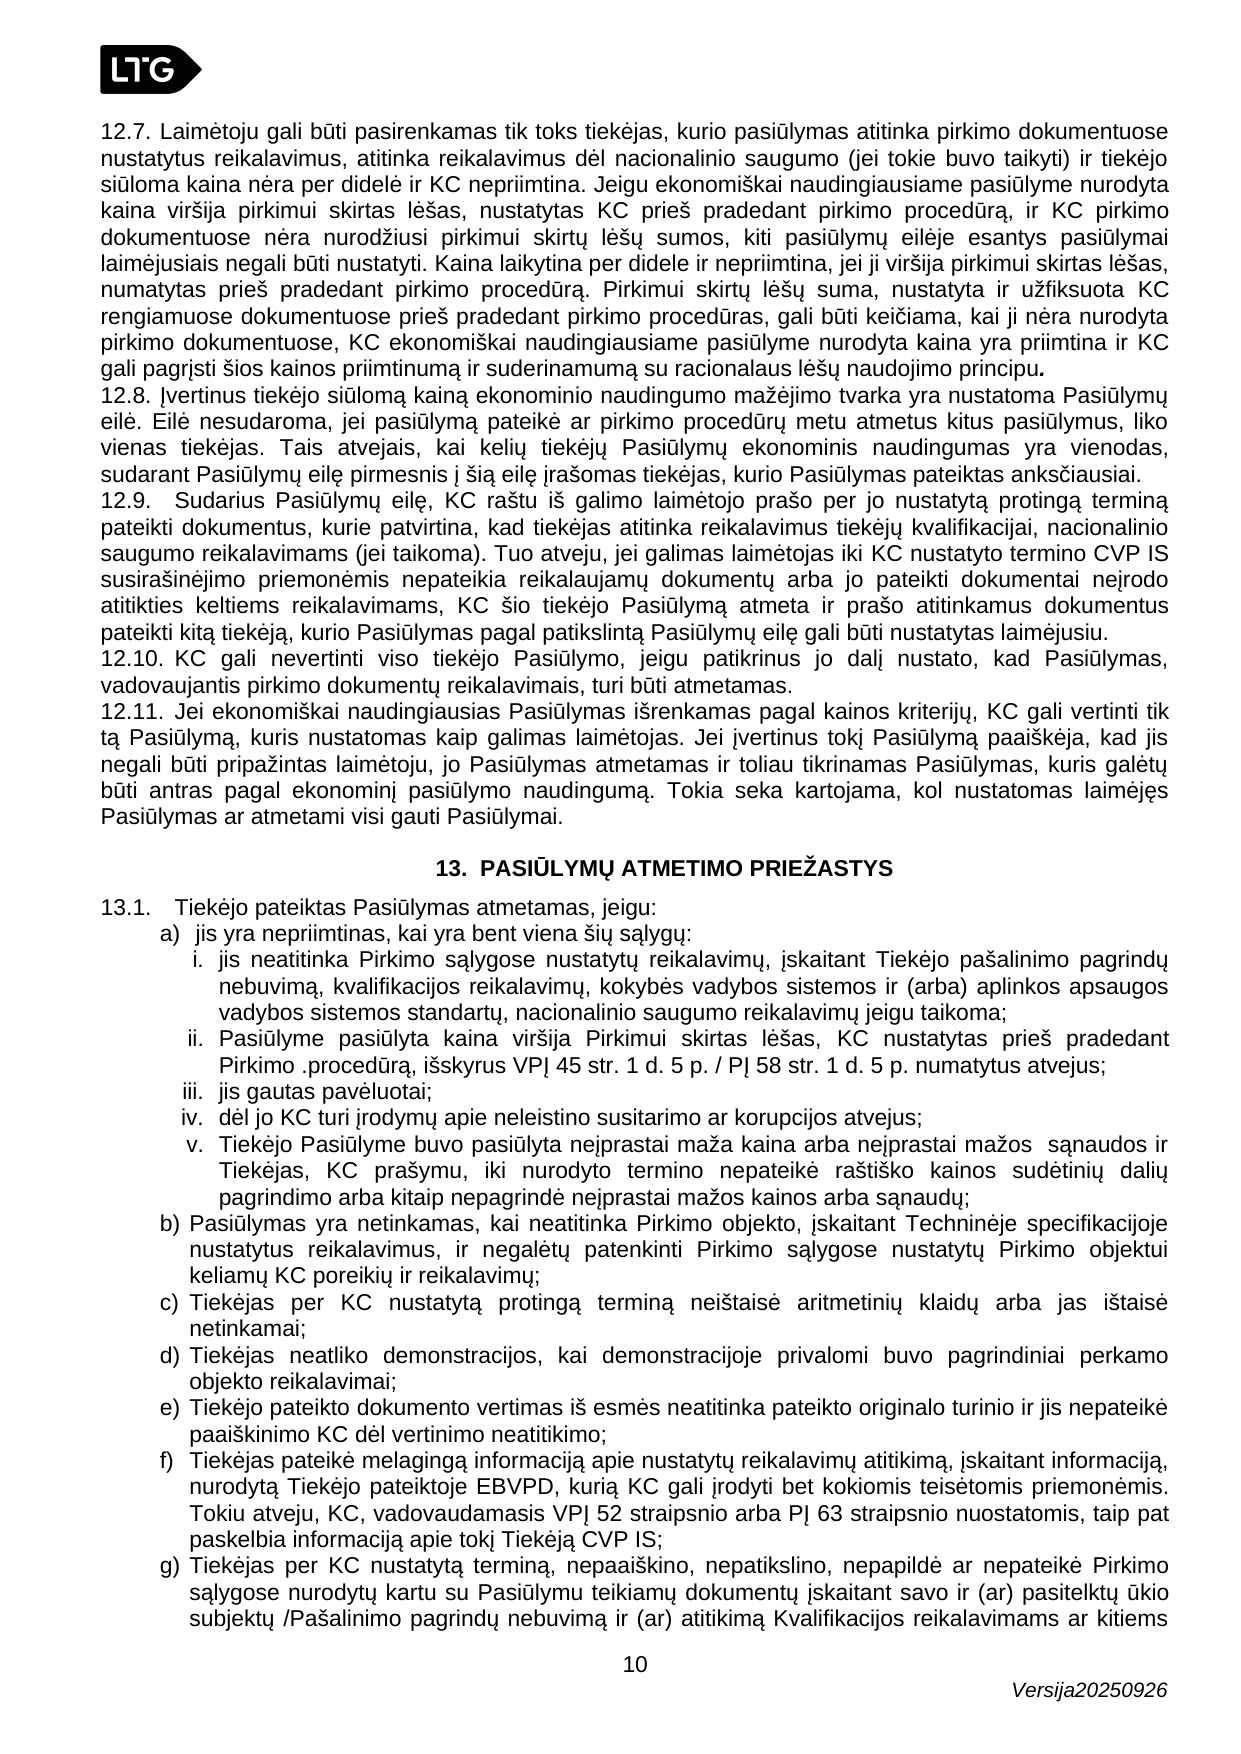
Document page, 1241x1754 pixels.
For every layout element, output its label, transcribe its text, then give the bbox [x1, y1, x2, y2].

list Tiekėjo pateiktas Pasiūlymas atmetamas, jeigu: [100, 893, 1169, 920]
list dėl jo KC turi įrodymų apie neleistino susitarimo ar korupcijos atvejus; [204, 1104, 1169, 1131]
list Tiekėjas per KC nustatytą protingą terminą neištaisė aritmetinių klaidų arba jas ištaisė netinkamai; [159, 1289, 1169, 1342]
list Laimėtoju gali būti pasirenkamas tik toks tiekėjas, kurio pasiūlymas atitinka pirkimo dokumentuose nustatytus reikalavimus, atitinka reikalavimus dėl nacionalinio saugumo (jei tokie buvo taikyti) ir tiekėjo siūloma kaina nėra per didelė ir KC nepriimtina. Jeigu ekonomiškai naudingiausiame pasiūlyme nurodyta kaina viršija pirkimui skirtas lėšas, nustatytas KC prieš pradedant pirkimo procedūrą, ir KC pirkimo dokumentuose nėra nurodžiusi pirkimui skirtų lėšų sumos, kiti pasiūlymų eilėje esantys pasiūlymai laimėjusiais negali būti nustatyti. Kaina laikytina per didele ir nepriimtina, jei ji viršija pirkimui skirtas lėšas, numatytas prieš pradedant pirkimo procedūrą. Pirkimui skirtų lėšų suma, nustatyta ir užfiksuota KC rengiamuose dokumentuose prieš pradedant pirkimo procedūras, gali būti keičiama, kai ji nėra nurodyta pirkimo dokumentuose, KC ekonomiškai naudingiausiame pasiūlyme nurodyta kaina yra priimtina ir KC gali pagrįsti šios kainos priimtinumą ir suderinamumą su racionalaus lėšų naudojimo principu. [100, 118, 1169, 382]
subtitle PASIŪLYMŲ ATMETIMO PRIEŽASTYS [100, 855, 1169, 881]
list Jei ekonomiškai naudingiausias Pasiūlymas išrenkamas pagal kainos kriterijų, KC gali vertinti tik tą Pasiūlymą, kuris nustatomas kaip galimas laimėtojas. Jei įvertinus tokį Pasiūlymą paaiškėja, kad jis negali būti pripažintas laimėtoju, jo Pasiūlymas atmetamas ir toliau tikrinamas Pasiūlymas, kuris galėtų būti antras pagal ekonominį pasiūlymo naudingumą. Tokia seka kartojama, kol nustatomas laimėjęs Pasiūlymas ar atmetami visi gauti Pasiūlymai. [100, 698, 1169, 830]
list Sudarius Pasiūlymų eilę, KC raštu iš galimo laimėtojo prašo per jo nustatytą protingą terminą pateikti dokumentus, kurie patvirtina, kad tiekėjas atitinka reikalavimus tiekėjų kvalifikacijai, nacionalinio saugumo reikalavimams (jei taikoma). Tuo atveju, jei galimas laimėtojas iki KC nustatyto termino CVP IS susirašinėjimo priemonėmis nepateikia reikalaujamų dokumentų arba jo pateikti dokumentai neįrodo atitikties keltiems reikalavimams, KC šio tiekėjo Pasiūlymą atmeta ir prašo atitinkamus dokumentus pateikti kitą tiekėją, kurio Pasiūlymas pagal patikslintą Pasiūlymų eilę gali būti nustatytas laimėjusiu. [100, 487, 1169, 645]
picture [100, 45, 202, 94]
list Pasiūlyme pasiūlyta kaina viršija Pirkimui skirtas lėšas, KC nustatytas prieš pradedant Pirkimo .procedūrą, išskyrus VPĮ 45 str. 1 d. 5 p. / PĮ 58 str. 1 d. 5 p. numatytus atvejus; [204, 1025, 1169, 1078]
list Pasiūlymas yra netinkamas, kai neatitinka Pirkimo objekto, įskaitant Techninėje specifikacijoje nustatytus reikalavimus, ir negalėtų patenkinti Pirkimo sąlygose nustatytų Pirkimo objektui keliamų KC poreikių ir reikalavimų; [159, 1210, 1169, 1289]
list Tiekėjo Pasiūlyme buvo pasiūlyta neįprastai maža kaina arba neįprastai mažos sąnaudos ir Tiekėjas, KC prašymu, iki nurodyto termino nepateikė raštiško kainos sudėtinių dalių pagrindimo arba kitaip nepagrindė neįprastai mažos kainos arba sąnaudų; [204, 1131, 1169, 1210]
list Tiekėjas pateikė melagingą informaciją apie nustatytų reikalavimų atitikimą, įskaitant informaciją, nurodytą Tiekėjo pateiktoje EBVPD, kurią KC gali įrodyti bet kokiomis teisėtomis priemonėmis. Tokiu atveju, KC, vadovaudamasis VPĮ 52 straipsnio arba PĮ 63 straipsnio nuostatomis, taip pat paskelbia informaciją apie tokį Tiekėją CVP IS; [159, 1447, 1169, 1552]
list jis neatitinka Pirkimo sąlygose nustatytų reikalavimų, įskaitant Tiekėjo pašalinimo pagrindų nebuvimą, kvalifikacijos reikalavimų, kokybės vadybos sistemos ir (arba) aplinkos apsaugos vadybos sistemos standartų, nacionalinio saugumo reikalavimų jeigu taikoma; [204, 946, 1169, 1025]
list Tiekėjas neatliko demonstracijos, kai demonstracijoje privalomi buvo pagrindiniai perkamo objekto reikalavimai; [159, 1342, 1169, 1394]
list Įvertinus tiekėjo siūlomą kainą ekonominio naudingumo mažėjimo tvarka yra nustatoma Pasiūlymų eilė. Eilė nesudaroma, jei pasiūlymą pateikė ar pirkimo procedūrų metu atmetus kitus pasiūlymus, liko vienas tiekėjas. Tais atvejais, kai kelių tiekėjų Pasiūlymų ekonominis naudingumas yra vienodas, sudarant Pasiūlymų eilę pirmesnis į šią eilę įrašomas tiekėjas, kurio Pasiūlymas pateiktas anksčiausiai. [100, 382, 1169, 487]
list KC gali nevertinti viso tiekėjo Pasiūlymo, jeigu patikrinus jo dalį nustato, kad Pasiūlymas, vadovaujantis pirkimo dokumentų reikalavimais, turi būti atmetamas. [100, 645, 1169, 698]
list jis gautas pavėluotai; [204, 1078, 1169, 1104]
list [159, 1552, 1169, 1631]
list jis yra nepriimtinas, kai yra bent viena šių sąlygų: [159, 920, 1169, 946]
list Tiekėjo pateikto dokumento vertimas iš esmės neatitinka pateikto originalo turinio ir jis nepateikė paaiškinimo KC dėl vertinimo neatitikimo; [159, 1394, 1169, 1447]
